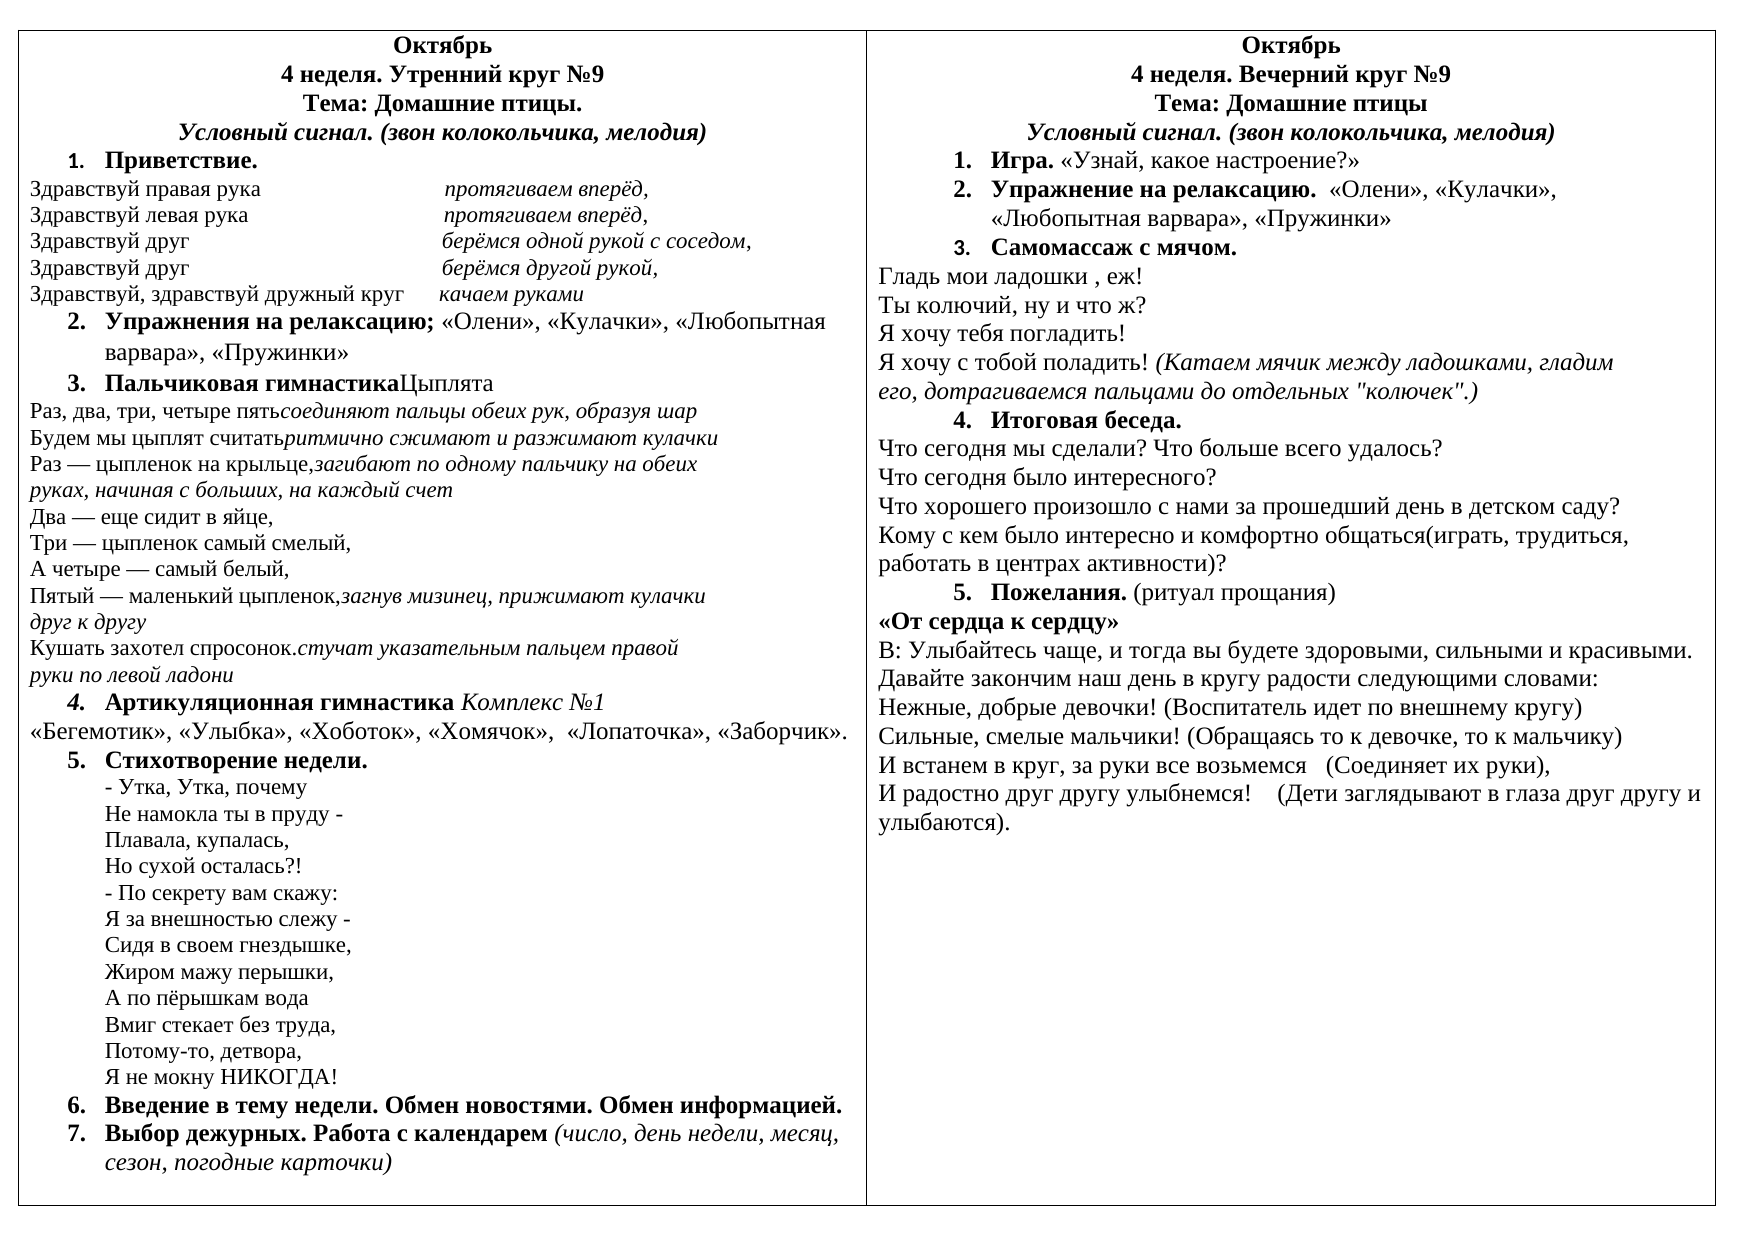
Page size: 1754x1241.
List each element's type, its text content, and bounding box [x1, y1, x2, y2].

table_cell Октябрь 4 неделя. Вечерний круг №9 Тема: Домашние птицы Условный сигнал. (звон колокольчика, мелодия) Игра. «Узнай, какое настроение?» Упражнение на релаксацию. «Олени», «Кулачки», «Любопытная варвара», «Пружинки» Самомассаж с мячом. Гладь мои ладошки , еж! Ты колючий, ну и что ж? Я хочу тебя погладить! Я хочу с тобой поладить! (Катаем мячик между ладошками, гладим его, дотрагиваемся пальцами до отдельных "колючек".) Итоговая беседа. Что сегодня мы сделали? Что больше всего удалось? Что сегодня было интересного? Что хорошего произошло с нами за прошедший день в детском саду? Кому с кем было интересно и комфортно общаться(играть, трудиться, работать в центрах активности)? Пожелания. (ритуал прощания) «От сердца к сердцу» В: Улыбайтесь чаще, и тогда вы будете здоровыми, сильными и красивыми. Давайте закончим наш день в кругу радости следующими словами: Нежные, добрые девочки! (Воспитатель идет по внешнему кругу) Сильные, смелые мальчики! (Обращаясь то к девочке, то к мальчику) И встанем в круг, за руки все возьмемся (Соединяет их руки), И радостно друг другу улыбнемся! (Дети заглядывают в глаза друг другу и улыбаются). [867, 31, 1715, 1205]
table_cell Октябрь 4 неделя. Утренний круг №9 Тема: Домашние птицы. Условный сигнал. (звон колокольчика, мелодия) Приветствие. Здравствуй правая рука протягиваем вперёд, Здравствуй левая рука протягиваем вперёд, Здравствуй друг берёмся одной рукой с соседом, Здравствуй друг берёмся другой рукой, Здравствуй, здравствуй дружный круг качаем руками Упражнения на релаксацию; «Олени», «Кулачки», «Любопытная варвара», «Пружинки» Пальчиковая гимнастикаЦыплята Раз, два, три, четыре пятьсоединяют пальцы обеих рук, образуя шар Будем мы цыплят считатьритмично сжимают и разжимают кулачки Раз — цыпленок на крыльце,загибают по одному пальчику на обеих руках, начиная с больших, на каждый счет Два — еще сидит в яйце, Три — цыпленок самый смелый, А четыре — самый белый, Пятый — маленький цыпленок,загнув мизинец, прижимают кулачки друг к другу Кушать захотел спросонок.стучат указательным пальцем правой руки по левой ладони Артикуляционная гимнастика Комплекс №1 «Бегемотик», «Улыбка», «Хоботок», «Хомячок», «Лопаточка», «Заборчик». Стихотворение недели. - Утка, Утка, почему Не намокла ты в пруду - Плавала, купалась, Но сухой осталась?! - По секрету вам скажу: Я за внешностью слежу - Сидя в своем гнездышке, Жиром мажу перышки, А по пёрышкам вода Вмиг стекает без труда, Потому-то, детвора, Я не мокну НИКОГДА! Введение в тему недели. Обмен новостями. Обмен информацией. Выбор дежурных. Работа с календарем (число, день недели, месяц, сезон, погодные карточки) [19, 31, 866, 1205]
